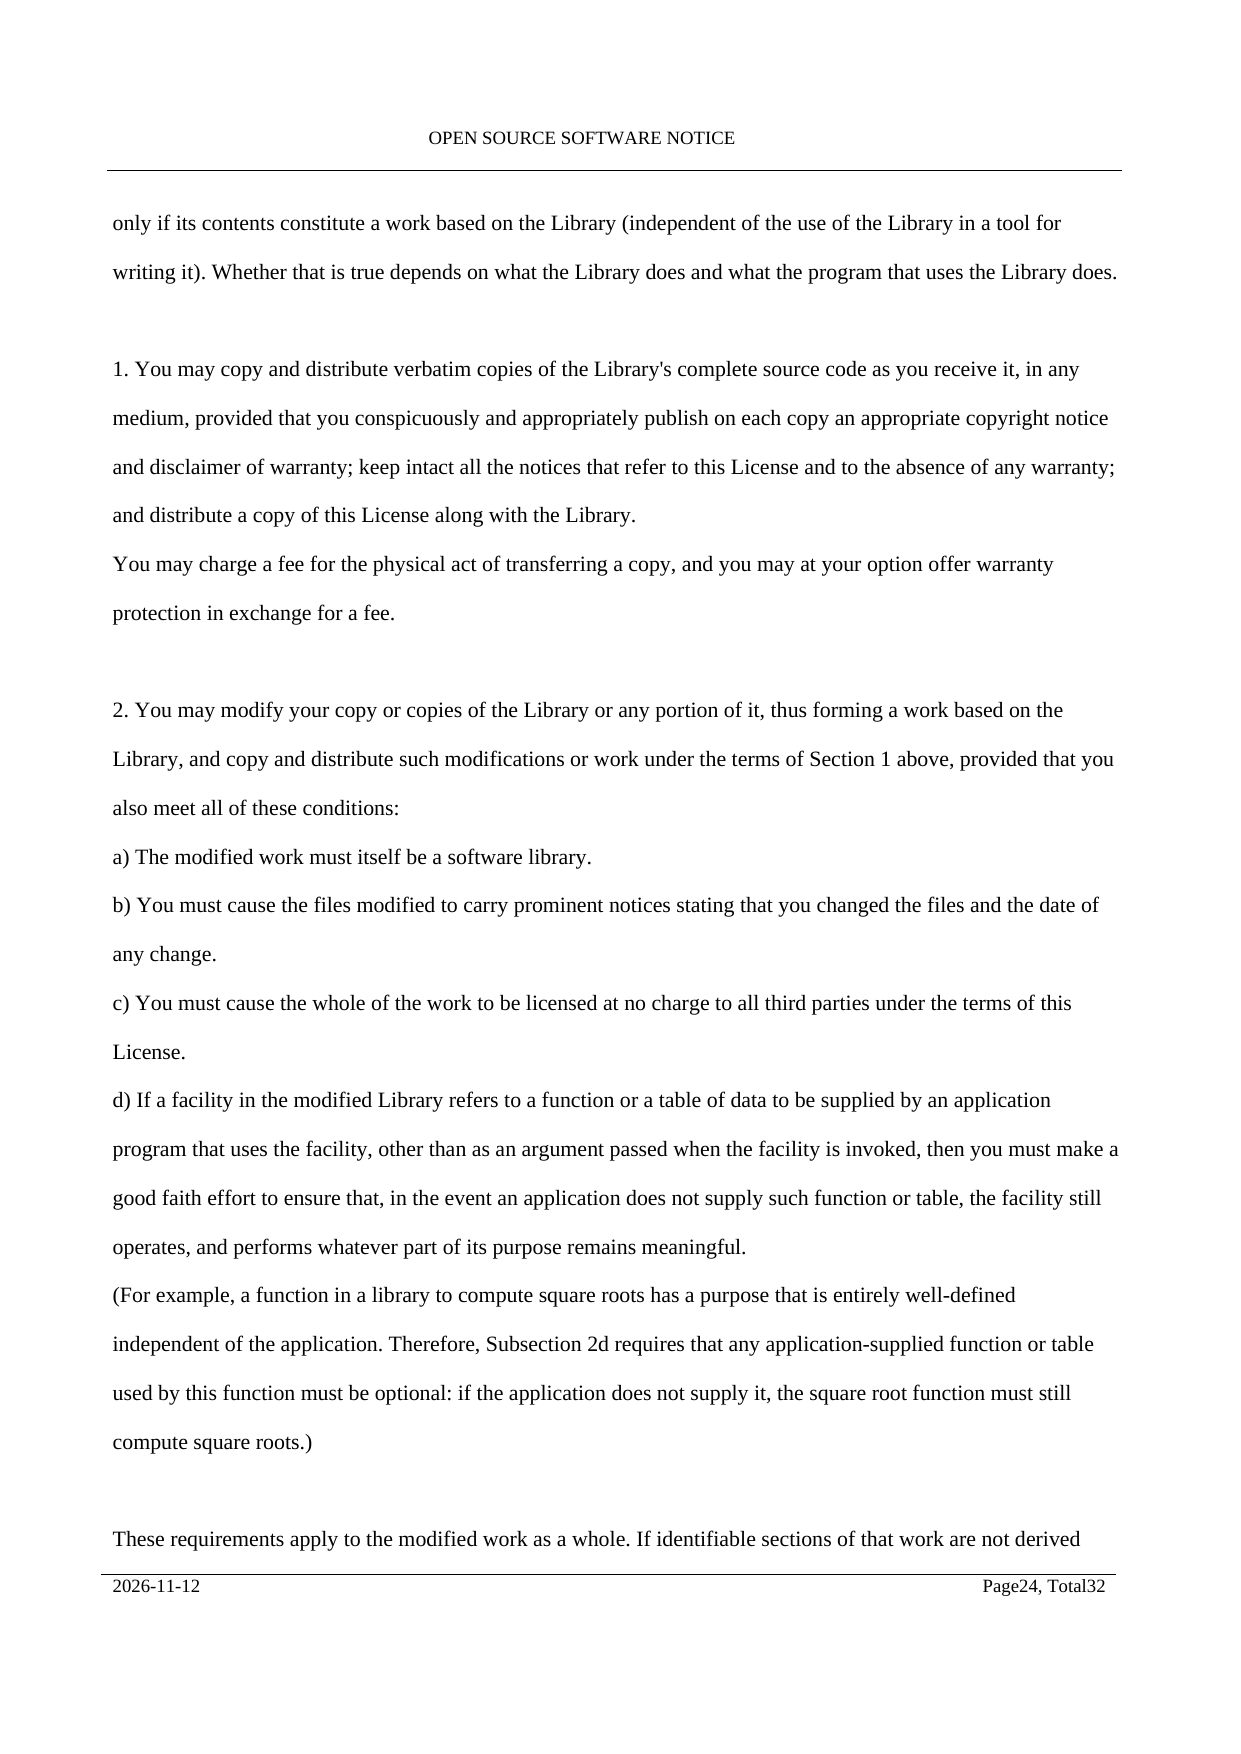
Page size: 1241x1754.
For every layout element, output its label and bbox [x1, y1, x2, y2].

text [112, 206, 1128, 1555]
